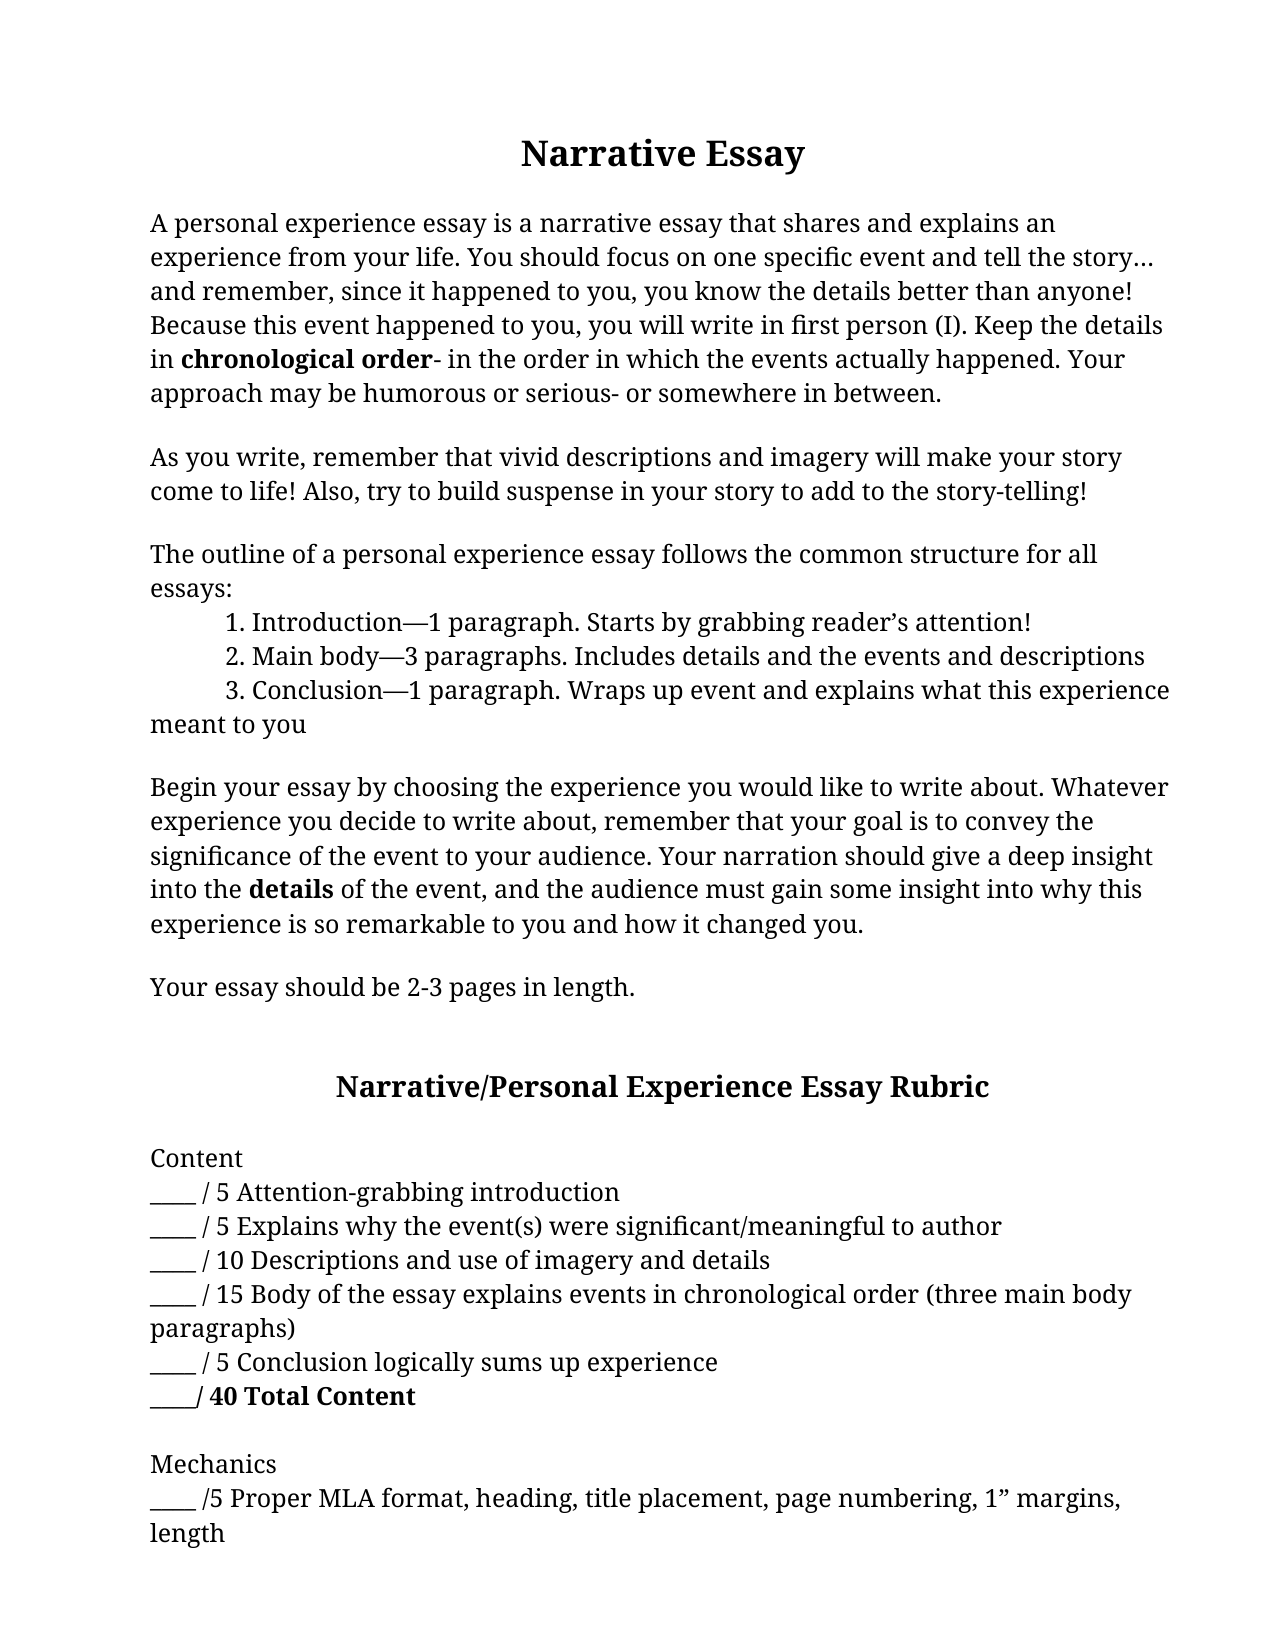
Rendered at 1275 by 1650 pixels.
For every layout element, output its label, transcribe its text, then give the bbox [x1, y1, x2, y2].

text Narrative Essay [150, 128, 1176, 176]
text As you write, remember that vivid descriptions and imagery will make your story come to life! Also, try to build suspense in your story to add to the story-telling! [150, 439, 1176, 507]
text Mechanics [150, 1447, 1176, 1481]
text ____ / 5 Conclusion logically sums up experience [150, 1345, 1176, 1379]
text ____ /5 Proper MLA format, heading, title placement, page numbering, 1” margins, length [150, 1481, 1176, 1549]
text ____/ 40 Total Content [150, 1379, 1176, 1413]
text Content [150, 1141, 1176, 1174]
text 1. Introduction—1 paragraph. Starts by grabbing reader’s attention! [150, 604, 1176, 639]
text ____ / 10 Descriptions and use of imagery and details [150, 1243, 1176, 1277]
text ____ / 5 Attention-grabbing introduction [150, 1174, 1176, 1209]
text ____ / 5 Explains why the event(s) were significant/meaningful to author [150, 1209, 1176, 1243]
text 3. Conclusion—1 paragraph. Wraps up event and explains what this experience meant to you [150, 673, 1176, 741]
text A personal experience essay is a narrative essay that shares and explains an experience from your life. You should focus on one specific event and tell the story…and remember, since it happened to you, you know the details better than anyone! Because this event happened to you, you will write in first person (I). Keep the details in chronological order- in the order in which the events actually happened. Your approach may be humorous or serious- or somewhere in between. [150, 206, 1176, 410]
text Your essay should be 2-3 pages in length. [150, 969, 1176, 1003]
text The outline of a personal experience essay follows the common structure for all essays: [150, 536, 1176, 604]
text 2. Main body—3 paragraphs. Includes details and the events and descriptions [150, 639, 1176, 673]
text ____ / 15 Body of the essay explains events in chronological order (three main body paragraphs) [150, 1277, 1176, 1345]
text Narrative/Personal Experience Essay Rubric [150, 1067, 1176, 1106]
text Begin your essay by choosing the experience you would like to write about. Whatever experience you decide to write about, remember that your goal is to convey the significance of the event to your audience. Your narration should give a deep insight into the details of the event, and the audience must gain some insight into why this experience is so remarkable to you and how it changed you. [150, 770, 1176, 940]
